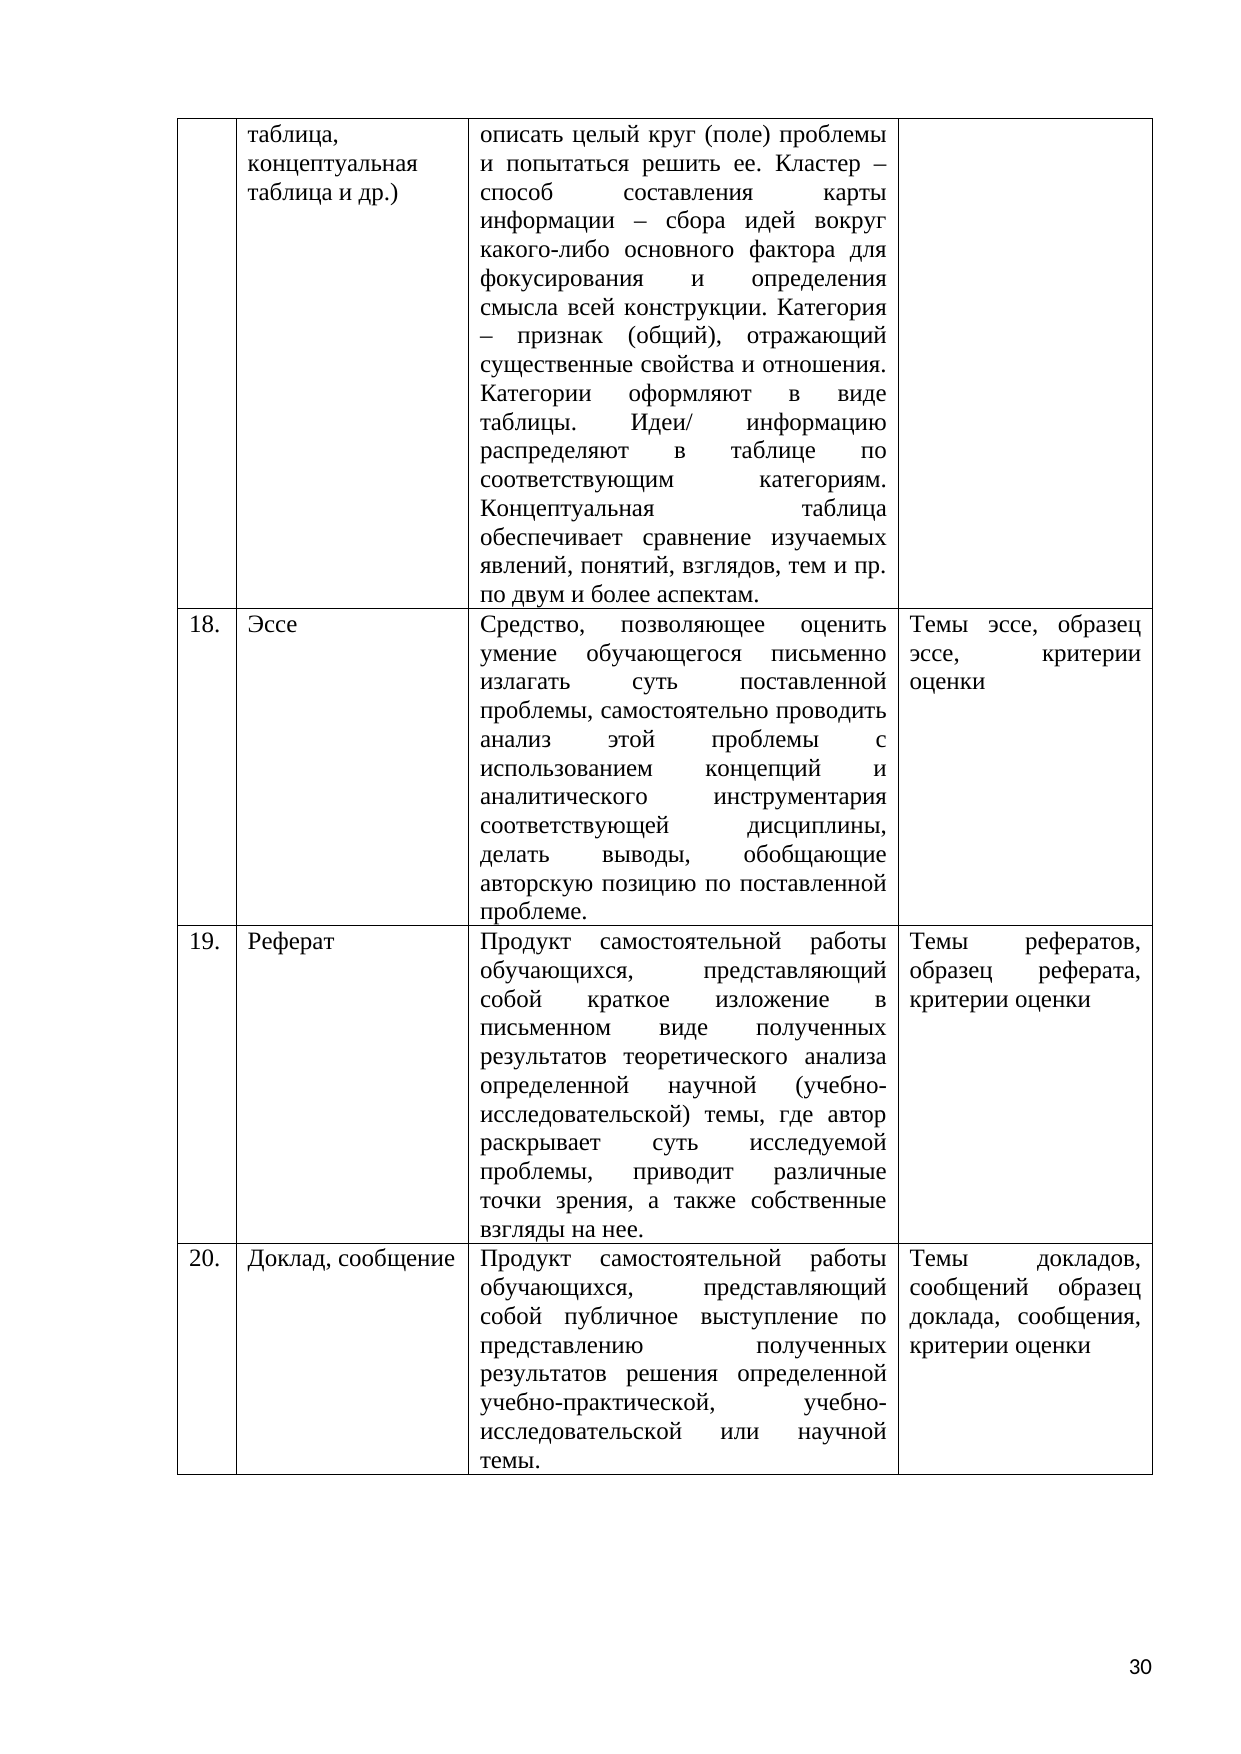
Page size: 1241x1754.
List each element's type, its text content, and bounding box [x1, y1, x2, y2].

table_cell Продукт самостоятельной работы обучающихся, представляющий собой публичное выступление по представлению полученных результатов решения определенной учебно-практической, учебно-исследовательской или научной темы. [469, 1244, 898, 1473]
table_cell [469, 119, 898, 608]
table_cell [178, 119, 236, 608]
table_cell [178, 926, 236, 1242]
table_cell Эссе [237, 609, 468, 925]
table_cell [237, 119, 468, 608]
table_cell Темы рефератов, образец реферата, критерии оценки [899, 926, 1152, 1242]
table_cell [899, 119, 1152, 608]
table_cell Темы докладов, сообщений образец доклада, сообщения, критерии оценки [899, 1244, 1152, 1473]
table_cell [178, 1244, 236, 1473]
table_cell Средство, позволяющее оценить умение обучающегося письменно излагать суть поставленной проблемы, самостоятельно проводить анализ этой проблемы с использованием концепций и аналитического инструментария соответствующей дисциплины, делать выводы, обобщающие авторскую позицию по поставленной проблеме. [469, 609, 898, 925]
table_cell Реферат [237, 926, 468, 1242]
table_cell [178, 609, 236, 925]
table_cell Доклад, сообщение [237, 1244, 468, 1473]
table_cell Темы эссе, образец эссе, критерии оценки [899, 609, 1152, 925]
table_cell Продукт самостоятельной работы обучающихся, представляющий собой краткое изложение в письменном виде полученных результатов теоретического анализа определенной научной (учебно-исследовательской) темы, где автор раскрывает суть исследуемой проблемы, приводит различные точки зрения, а также собственные взгляды на нее. [469, 926, 898, 1242]
